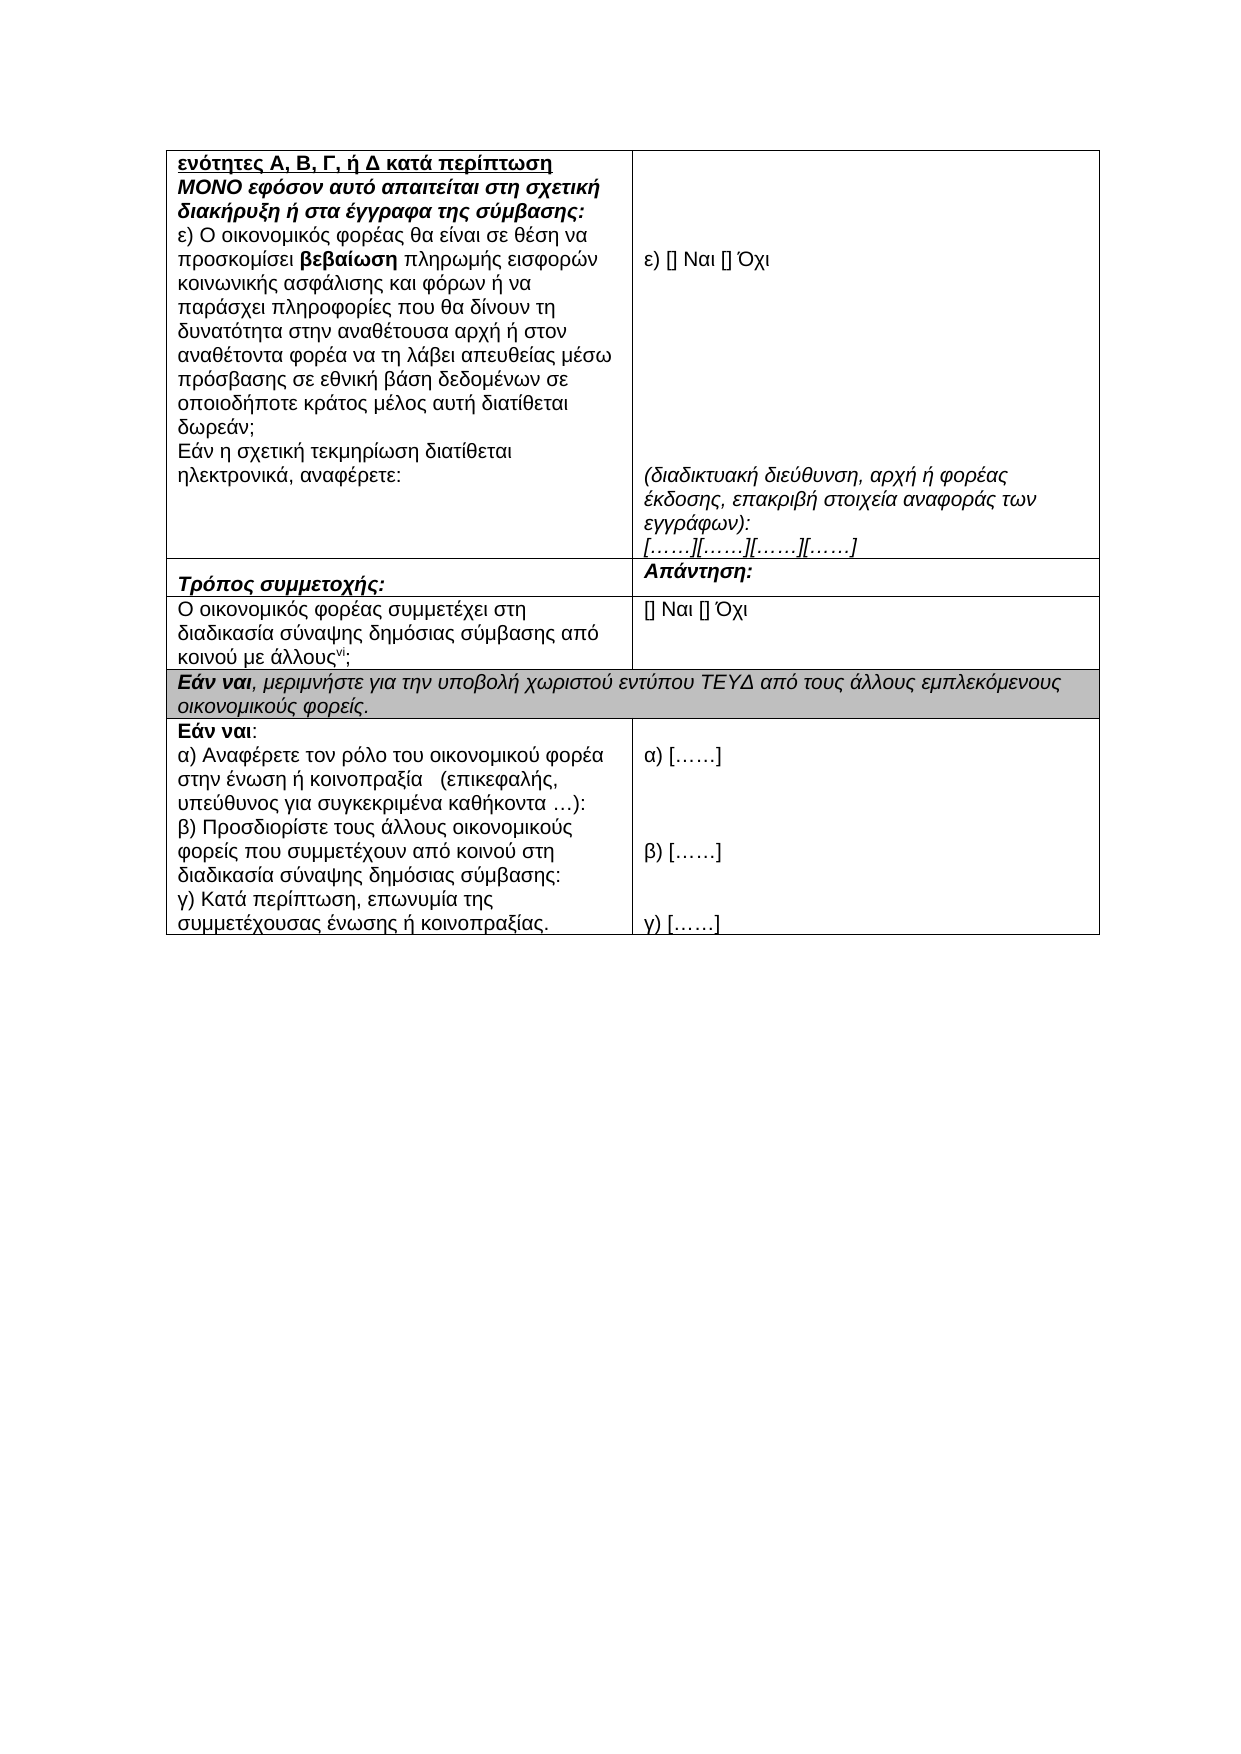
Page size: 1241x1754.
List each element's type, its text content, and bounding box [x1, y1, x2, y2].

table_cell Απάντηση: [633, 559, 1099, 596]
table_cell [167, 151, 632, 558]
table_cell α) [……] β) [……] γ) [……] [633, 719, 1099, 934]
table_cell Ο οικονομικός φορέας συμμετέχει στη διαδικασία σύναψης δημόσιας σύμβασης από κοινού με άλλους; [167, 597, 632, 669]
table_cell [633, 151, 1099, 558]
table_cell Εάν ναι: α) Αναφέρετε τον ρόλο του οικονομικού φορέα στην ένωση ή κοινοπραξία (επικεφαλής, υπεύθυνος για συγκεκριμένα καθήκοντα …): β) Προσδιορίστε τους άλλους οικονομικούς φορείς που συμμετέχουν από κοινού στη διαδικασία σύναψης δημόσιας σύμβασης: γ) Κατά περίπτωση, επωνυμία της συμμετέχουσας ένωσης ή κοινοπραξίας. [167, 719, 632, 934]
table_cell Εάν ναι, μεριμνήστε για την υποβολή χωριστού εντύπου ΤΕΥΔ από τους άλλους εμπλεκόμενους οικονομικούς φορείς. [167, 670, 1099, 718]
table_cell [] Ναι [] Όχι [633, 597, 1099, 669]
table_cell Τρόπος συμμετοχής: [167, 559, 632, 596]
